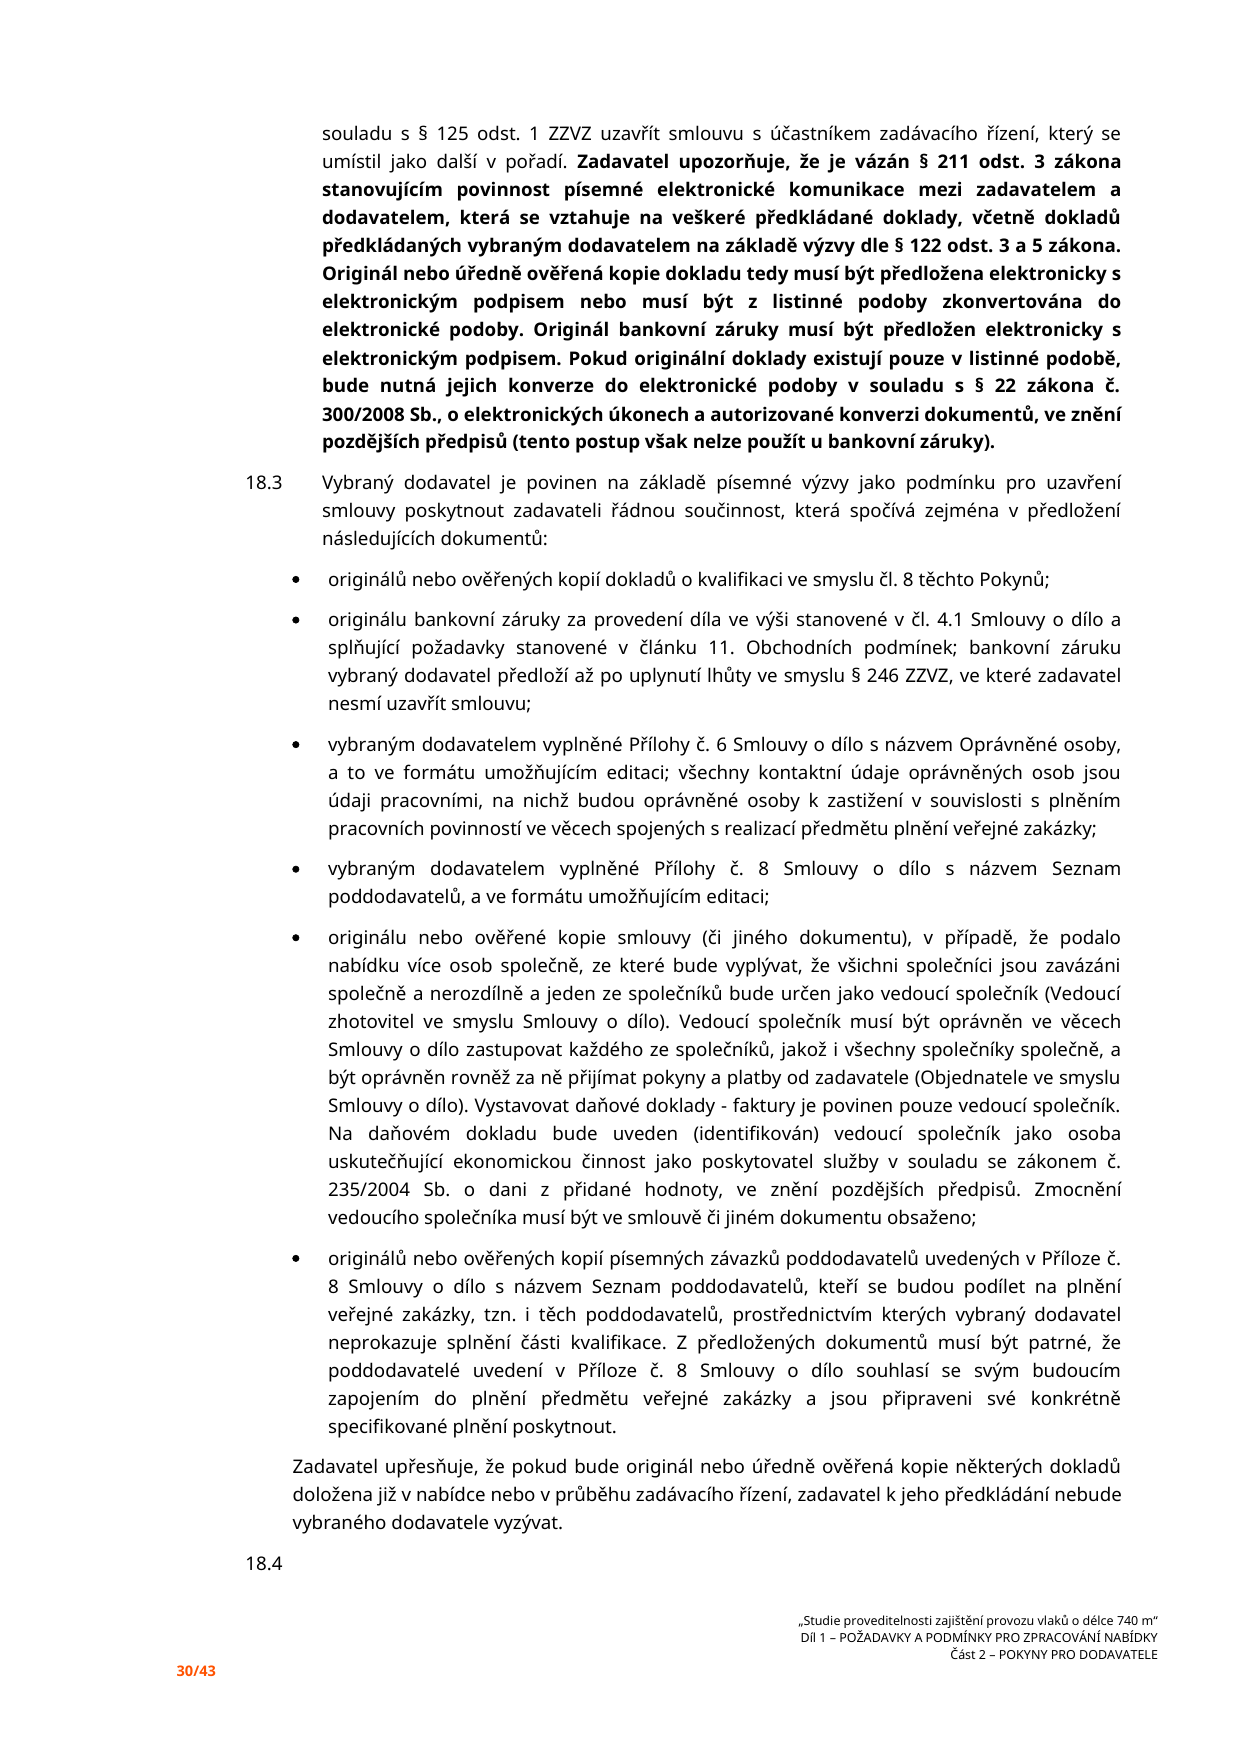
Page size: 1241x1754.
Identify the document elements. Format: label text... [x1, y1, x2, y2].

text vybraným dodavatelem vyplněné Přílohy č. 8 Smlouvy o dílo s názvem Seznam poddodavatelů, a ve formátu umožňujícím editaci; [292, 856, 1122, 909]
text originálu bankovní záruky za provedení díla ve výši stanovené v čl. 4.1 Smlouvy o dílo a splňující požadavky stanovené v článku 11. Obchodních podmínek; bankovní záruku vybraný dodavatel předloží až po uplynutí lhůty ve smyslu § 246 ZZVZ, ve které zadavatel nesmí uzavřít smlouvu; [292, 606, 1122, 716]
text originálů nebo ověřených kopií písemných závazků poddodavatelů uvedených v Příloze č. 8 Smlouvy o dílo s názvem Seznam poddodavatelů, kteří se budou podílet na plnění veřejné zakázky, tzn. i těch poddodavatelů, prostřednictvím kterých vybraný dodavatel neprokazuje splnění části kvalifikace. Z předložených dokumentů musí být patrné, že poddodavatelé uvedení v Příloze č. 8 Smlouvy o dílo souhlasí se svým budoucím zapojením do plnění předmětu veřejné zakázky a jsou připraveni své konkrétně specifikované plnění poskytnout. [292, 1245, 1122, 1438]
text originálů nebo ověřených kopií dokladů o kvalifikaci ve smyslu čl. 8 těchto Pokynů; [292, 566, 1122, 591]
text Zadavatel upřesňuje, že pokud bude originál nebo úředně ověřená kopie některých dokladů doložena již v nabídce nebo v průběhu zadávacího řízení, zadavatel k jeho předkládání nebude vybraného dodavatele vyzývat. [292, 1453, 1122, 1535]
text originálu nebo ověřené kopie smlouvy (či jiného dokumentu), v případě, že podalo nabídku více osob společně, ze které bude vyplývat, že všichni společníci jsou zavázáni společně a nerozdílně a jeden ze společníků bude určen jako vedoucí společník (Vedoucí zhotovitel ve smyslu Smlouvy o dílo). Vedoucí společník musí být oprávněn ve věcech Smlouvy o dílo zastupovat každého ze společníků, jakož i všechny společníky společně, a být oprávněn rovněž za ně přijímat pokyny a platby od zadavatele (Objednatele ve smyslu Smlouvy o dílo). Vystavovat daňové doklady - faktury je povinen pouze vedoucí společník. Na daňovém dokladu bude uveden (identifikován) vedoucí společník jako osoba uskutečňující ekonomickou činnost jako poskytovatel služby v souladu se zákonem č. 235/2004 Sb. o dani z přidané hodnoty, ve znění pozdějších předpisů. Zmocnění vedoucího společníka musí být ve smlouvě či jiném dokumentu obsaženo; [292, 924, 1122, 1230]
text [245, 121, 1122, 454]
text vybraným dodavatelem vyplněné Přílohy č. 6 Smlouvy o dílo s názvem Oprávněné osoby, a to ve formátu umožňujícím editaci; všechny kontaktní údaje oprávněných osob jsou údaji pracovními, na nichž budou oprávněné osoby k zastižení v souvislosti s plněním pracovních povinností ve věcech spojených s realizací předmětu plnění veřejné zakázky; [292, 731, 1122, 841]
text Vybraný dodavatel je povinen na základě písemné výzvy jako podmínku pro uzavření smlouvy poskytnout zadavateli řádnou součinnost, která spočívá zejména v předložení následujících dokumentů: [245, 469, 1122, 551]
